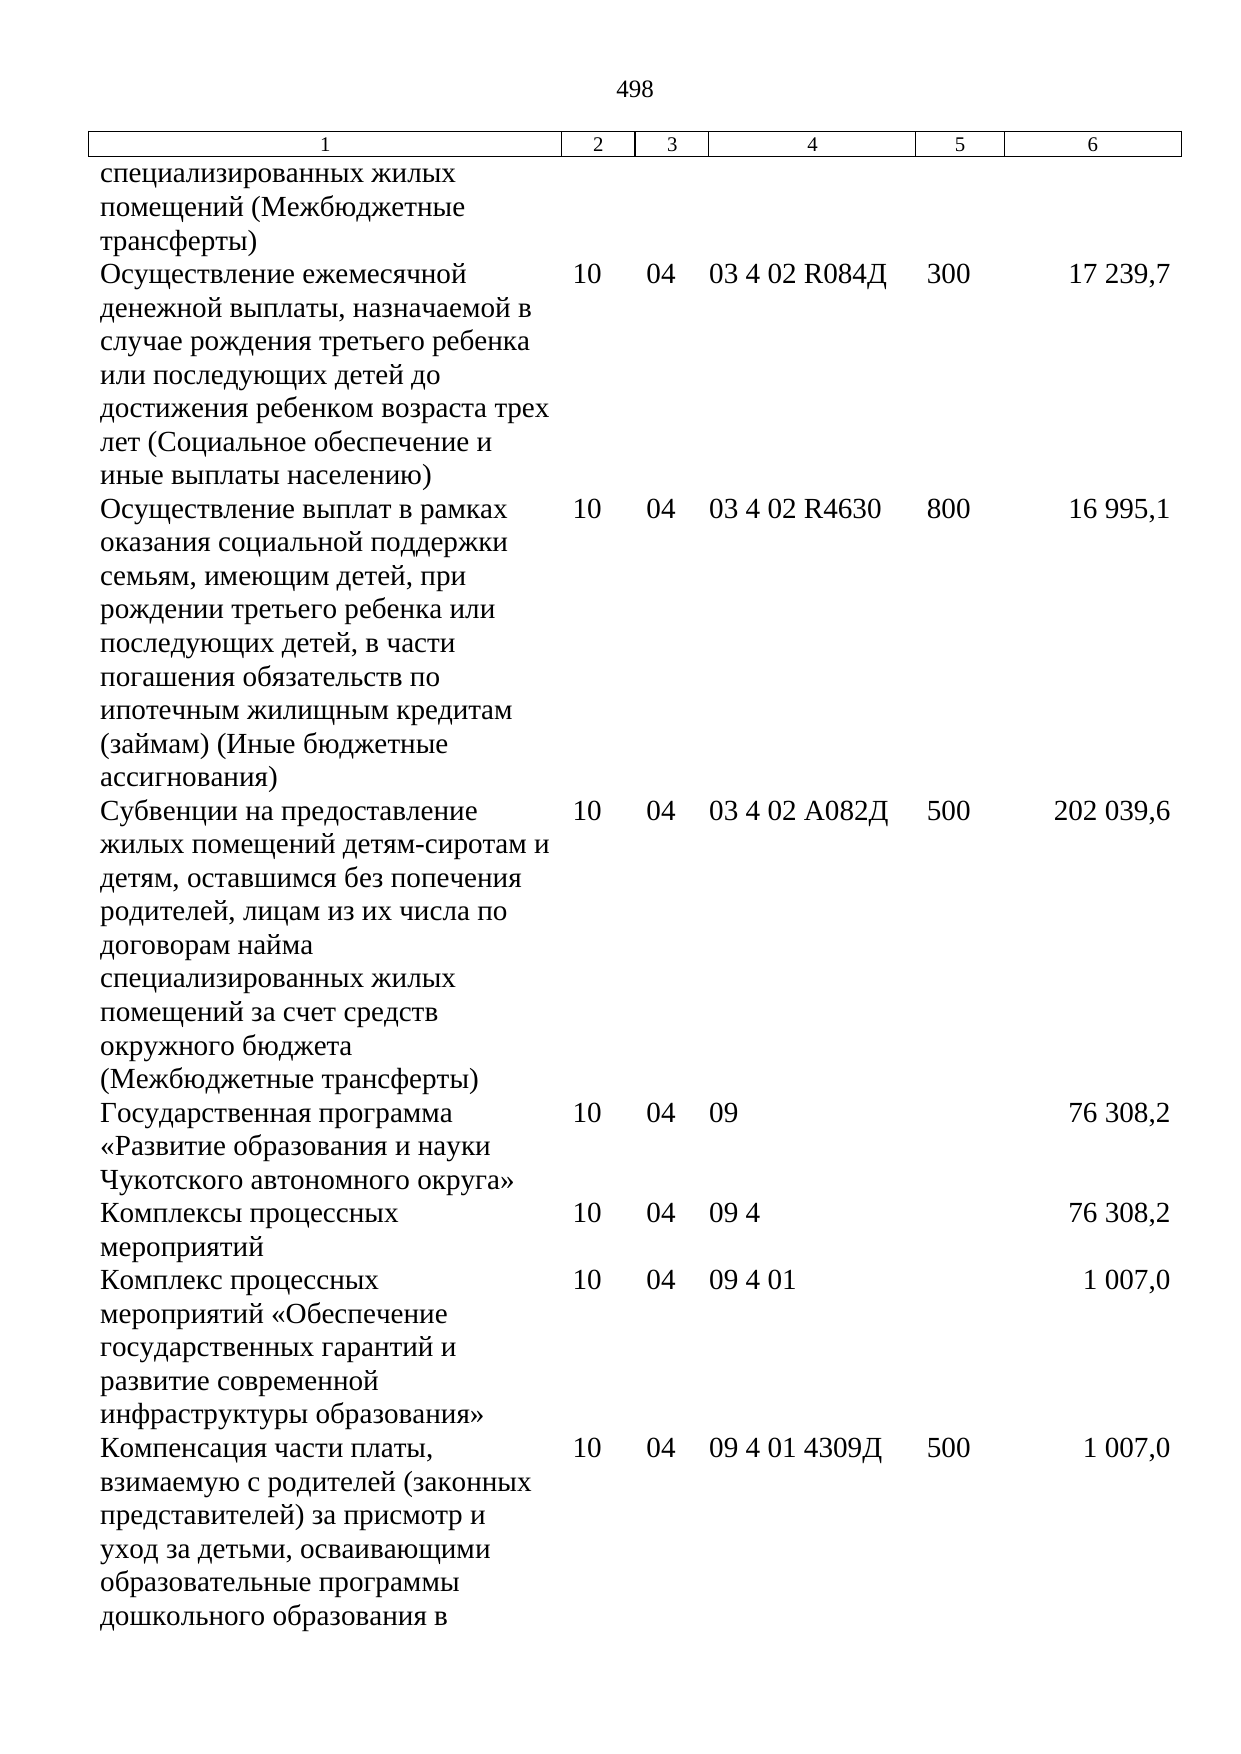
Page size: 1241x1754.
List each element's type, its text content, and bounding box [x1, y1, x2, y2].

table_header 3 [636, 132, 708, 156]
table_header 1 [89, 132, 561, 156]
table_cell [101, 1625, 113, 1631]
table_header 4 [709, 132, 915, 156]
table_header 6 [1005, 132, 1181, 156]
table_header 2 [562, 132, 634, 156]
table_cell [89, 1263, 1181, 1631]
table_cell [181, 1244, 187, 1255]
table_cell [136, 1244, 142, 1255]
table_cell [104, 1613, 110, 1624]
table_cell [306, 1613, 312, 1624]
table_header 5 [916, 132, 1004, 156]
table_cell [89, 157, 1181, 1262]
